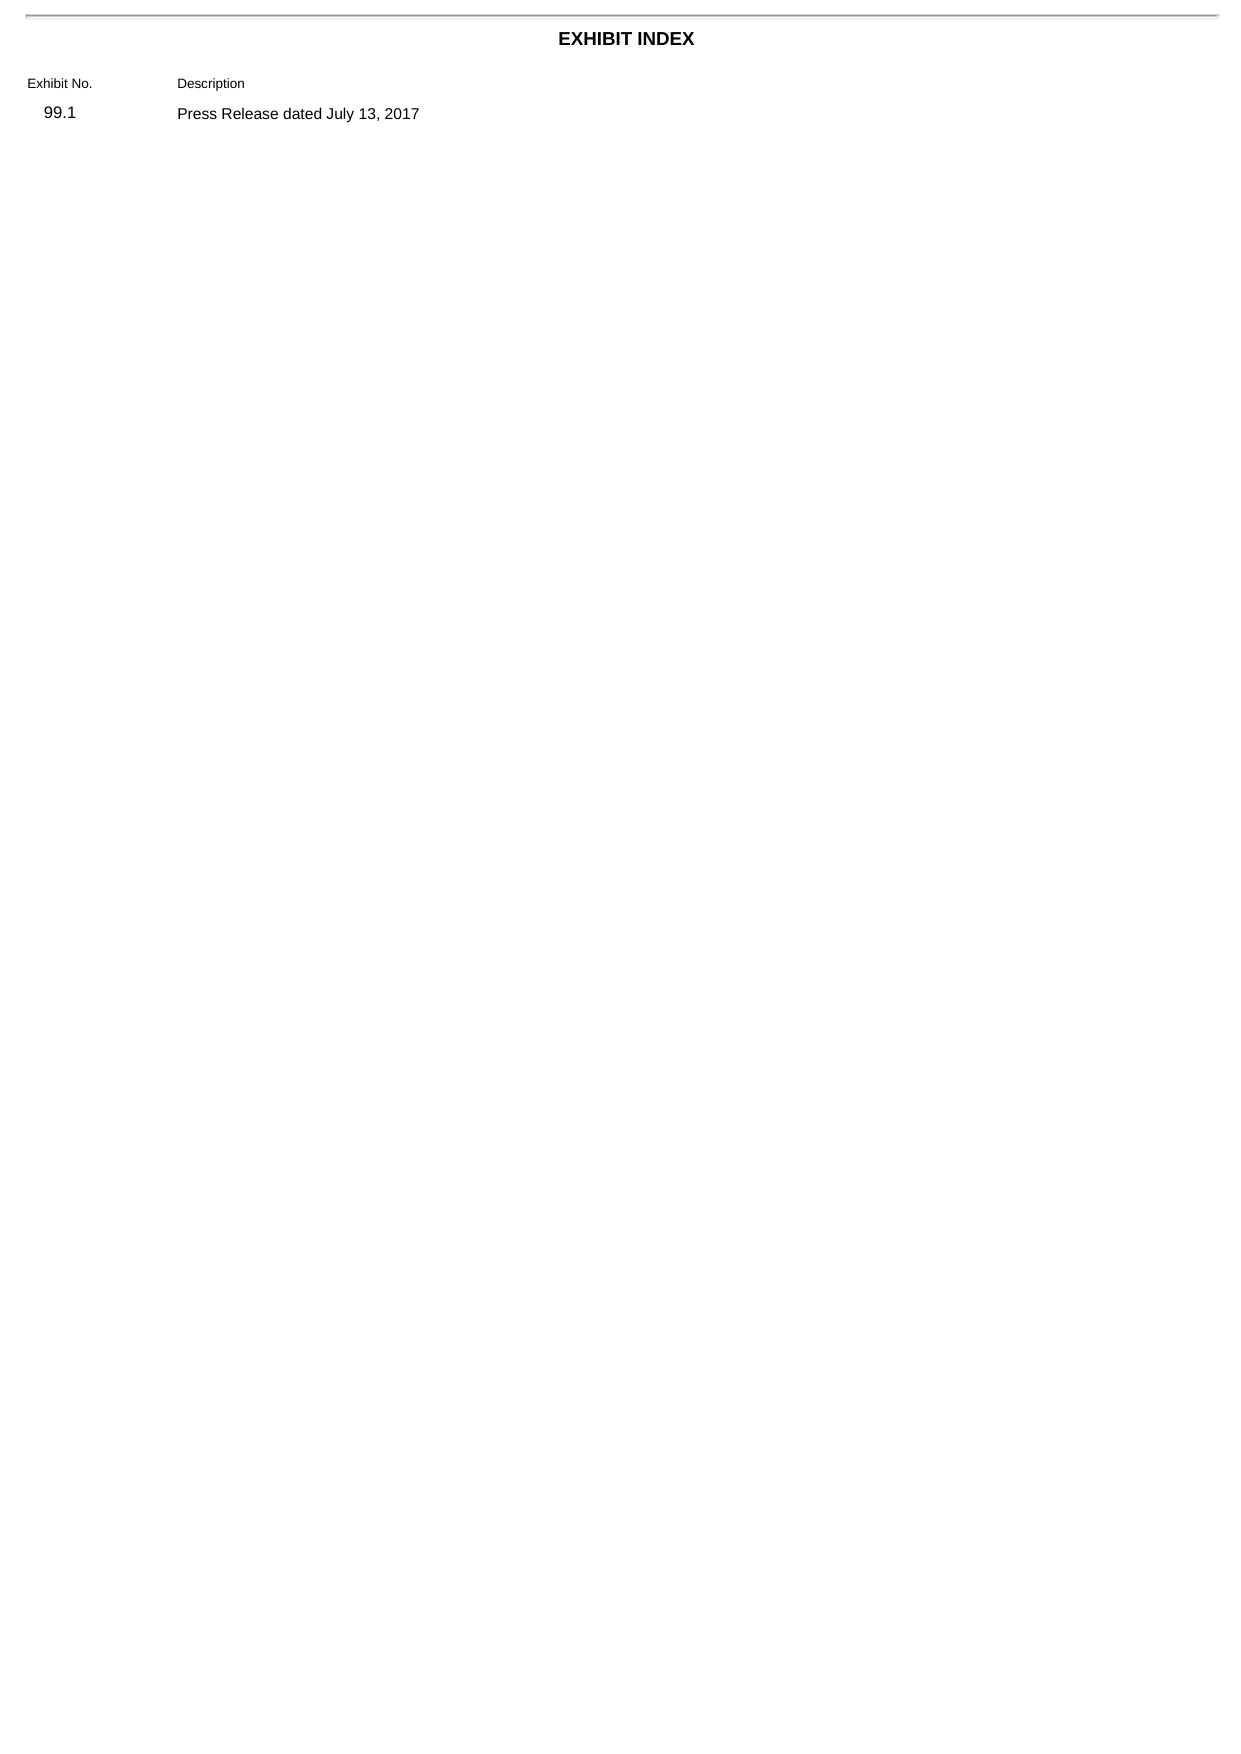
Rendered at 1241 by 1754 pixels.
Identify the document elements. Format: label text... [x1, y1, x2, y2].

text Description [177, 76, 1090, 91]
text Press Release dated July 13, 2017 [177, 105, 1090, 123]
text 99.1 [44, 103, 102, 122]
text Exhibit No. [27, 76, 102, 91]
text EXHIBIT INDEX [27, 28, 694, 50]
picture [23, 14, 1220, 21]
